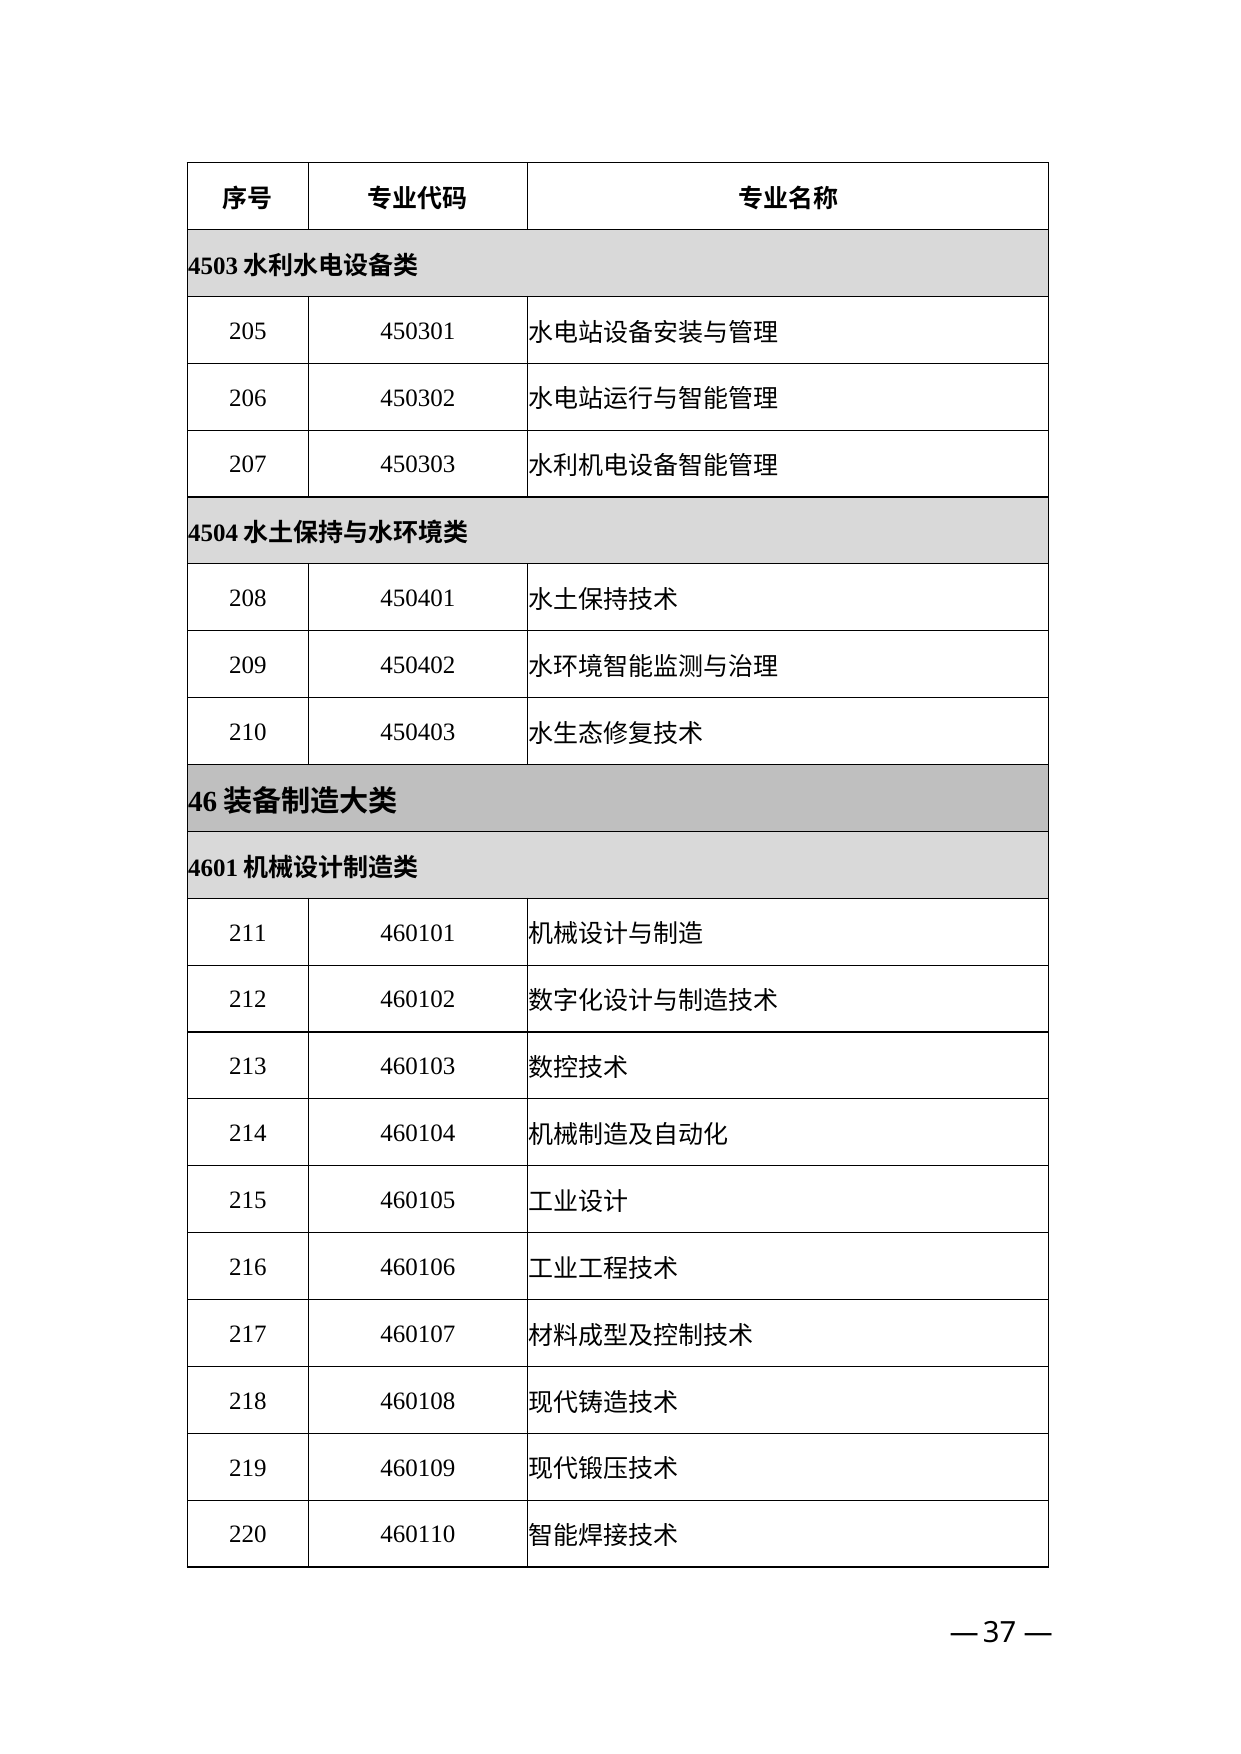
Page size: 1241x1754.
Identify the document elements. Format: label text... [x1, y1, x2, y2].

table_cell 217 [188, 1300, 308, 1366]
table_cell 机械设计与制造 [528, 899, 1048, 964]
table_cell 4504水土保持与水环境类 [188, 498, 1048, 563]
table_cell 460108 [309, 1367, 527, 1433]
table_cell 46装备制造大类 [188, 765, 1048, 831]
table_cell 水生态修复技术 [528, 698, 1048, 764]
table_cell 水土保持技术 [528, 564, 1048, 630]
table_cell 211 [188, 899, 308, 964]
table_cell 460105 [309, 1166, 527, 1232]
table_cell 220 [188, 1501, 308, 1566]
table_cell 460110 [309, 1501, 527, 1566]
table_cell 460103 [309, 1033, 527, 1098]
table_cell 机械制造及自动化 [528, 1099, 1048, 1165]
table_cell 450402 [309, 631, 527, 697]
table_cell 210 [188, 698, 308, 764]
table_cell 450403 [309, 698, 527, 764]
table_cell 工业设计 [528, 1166, 1048, 1232]
table_cell 460106 [309, 1233, 527, 1299]
table_cell 213 [188, 1033, 308, 1098]
table_cell 数字化设计与制造技术 [528, 966, 1048, 1031]
table_cell 209 [188, 631, 308, 697]
table_cell 450302 [309, 364, 527, 429]
table_cell 智能焊接技术 [528, 1501, 1048, 1566]
table_cell 4601机械设计制造类 [188, 832, 1048, 898]
table_cell 工业工程技术 [528, 1233, 1048, 1299]
table_header 序号 [188, 163, 308, 229]
table_cell 水电站设备安装与管理 [528, 297, 1048, 363]
table_cell 208 [188, 564, 308, 630]
table_cell 460101 [309, 899, 527, 964]
table_cell 水环境智能监测与治理 [528, 631, 1048, 697]
table_cell 450303 [309, 431, 527, 496]
table_cell 216 [188, 1233, 308, 1299]
table_cell 207 [188, 431, 308, 496]
table_cell 水电站运行与智能管理 [528, 364, 1048, 429]
table_cell 水利机电设备智能管理 [528, 431, 1048, 496]
table_cell 4503水利水电设备类 [188, 230, 1048, 296]
table_cell 206 [188, 364, 308, 429]
table_cell 212 [188, 966, 308, 1031]
table_cell 460109 [309, 1434, 527, 1499]
table_header 专业名称 [528, 163, 1048, 229]
table_cell 460104 [309, 1099, 527, 1165]
table_header 专业代码 [309, 163, 527, 229]
table_cell 460102 [309, 966, 527, 1031]
table_cell 205 [188, 297, 308, 363]
table_cell 现代锻压技术 [528, 1434, 1048, 1499]
table_cell 数控技术 [528, 1033, 1048, 1098]
table_cell 219 [188, 1434, 308, 1499]
table_cell 450401 [309, 564, 527, 630]
table_cell 现代铸造技术 [528, 1367, 1048, 1433]
table_cell 450301 [309, 297, 527, 363]
table_cell 215 [188, 1166, 308, 1232]
table_cell 460107 [309, 1300, 527, 1366]
table_cell 218 [188, 1367, 308, 1433]
table_cell 材料成型及控制技术 [528, 1300, 1048, 1366]
table_cell 214 [188, 1099, 308, 1165]
